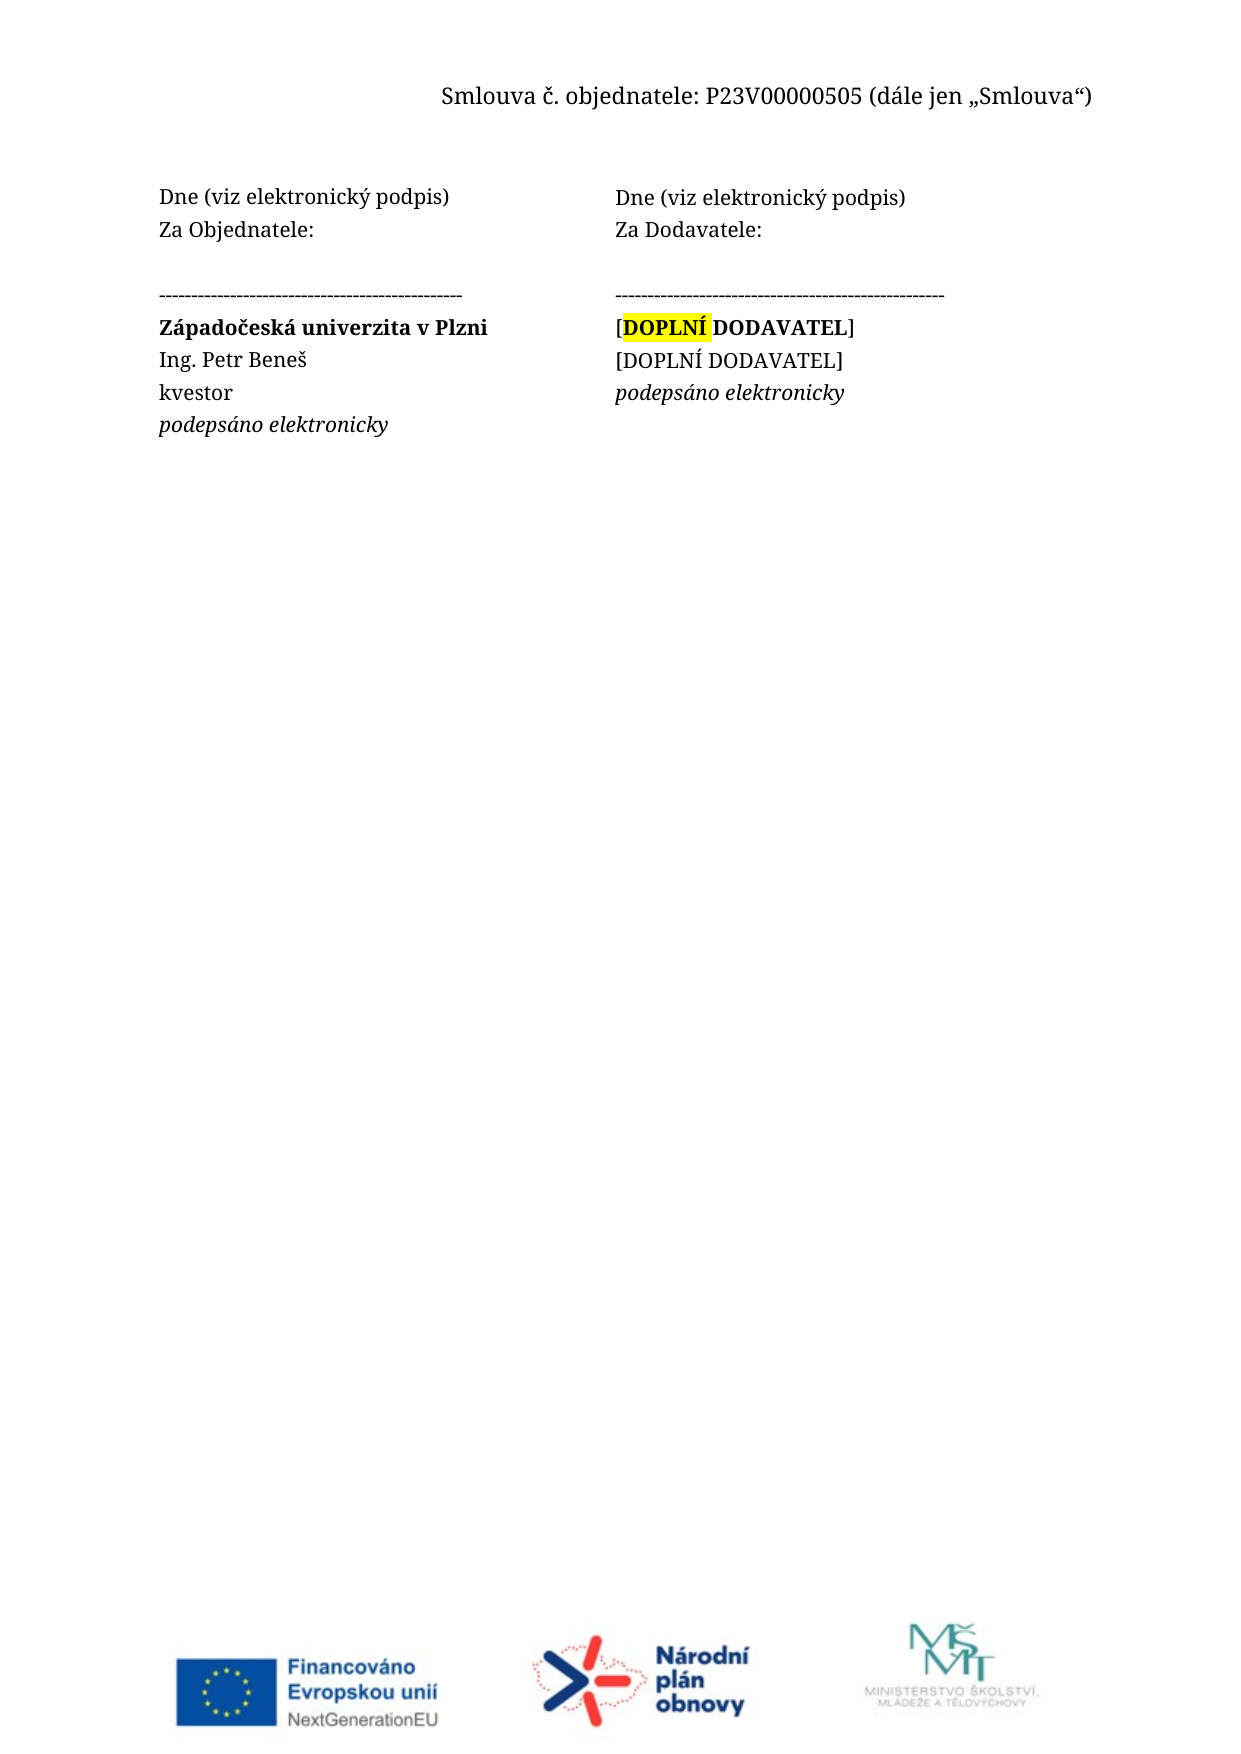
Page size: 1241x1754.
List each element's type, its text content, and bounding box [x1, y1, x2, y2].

table_header Dne (viz elektronický podpis) Za Dodavatele: --------------------------------------------------- [DOPLNÍ DODAVATEL] [DOPLNÍ DODAVATEL] podepsáno elektronicky [604, 150, 1060, 443]
picture [147, 1577, 1093, 1754]
table_header Dne (viz elektronický podpis) Za Objednatele: ----------------------------------------------- Západočeská univerzita v Plzni Ing. Petr Beneš kvestor podepsáno elektronicky [148, 150, 604, 443]
